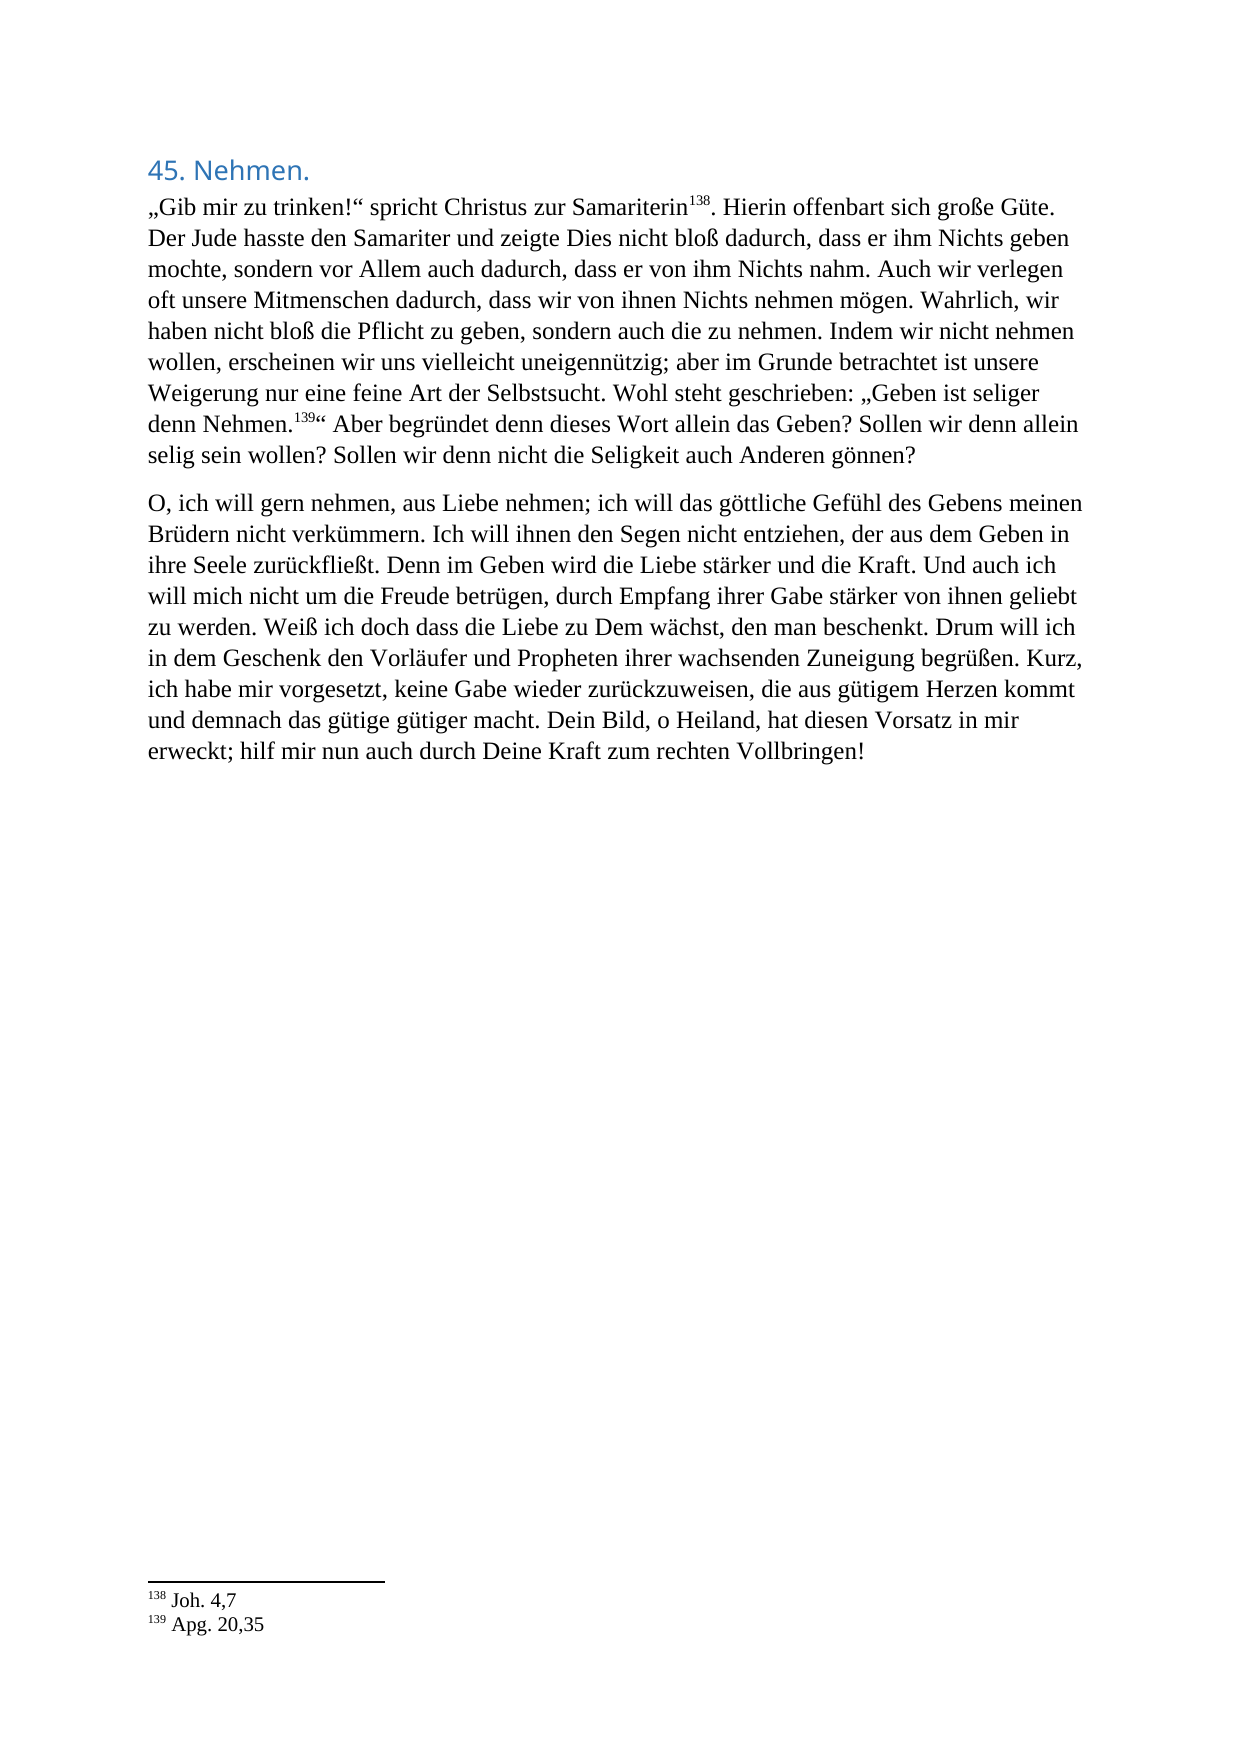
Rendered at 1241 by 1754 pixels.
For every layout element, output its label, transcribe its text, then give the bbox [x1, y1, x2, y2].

text „Gib mir zu trinken!“ spricht Christus zur Samariterin. Hierin offenbart sich große Güte. Der Jude hasste den Samariter und zeigte Dies nicht bloß dadurch, dass er ihm Nichts geben mochte, sondern vor Allem auch dadurch, dass er von ihm Nichts nahm. Auch wir verlegen oft unsere Mitmenschen dadurch, dass wir von ihnen Nichts nehmen mögen. Wahrlich, wir haben nicht bloß die Pflicht zu geben, sondern auch die zu nehmen. Indem wir nicht nehmen wollen, erscheinen wir uns vielleicht uneigennützig; aber im Grunde betrachtet ist unsere Weigerung nur eine feine Art der Selbstsucht. Wohl steht geschrieben: „Geben ist seliger denn Nehmen.“ Aber begründet denn dieses Wort allein das Geben? Sollen wir denn allein selig sein wollen? Sollen wir denn nicht die Seligkeit auch Anderen gönnen? [148, 192, 1093, 469]
text O, ich will gern nehmen, aus Liebe nehmen; ich will das göttliche Gefühl des Gebens meinen Brüdern nicht verkümmern. Ich will ihnen den Segen nicht entziehen, der aus dem Geben in ihre Seele zurückfließt. Denn im Geben wird die Liebe stärker und die Kraft. Und auch ich will mich nicht um die Freude betrügen, durch Empfang ihrer Gabe stärker von ihnen geliebt zu werden. Weiß ich doch dass die Liebe zu Dem wächst, den man beschenkt. Drum will ich in dem Geschenk den Vorläufer und Propheten ihrer wachsenden Zuneigung begrüßen. Kurz, ich habe mir vorgesetzt, keine Gabe wieder zurückzuweisen, die aus gütigem Herzen kommt und demnach das gütige gütiger macht. Dein Bild, o Heiland, hat diesen Vorsatz in mir erweckt; hilf mir nun auch durch Deine Kraft zum rechten Vollbringen! [148, 488, 1093, 765]
subtitle 45. Nehmen. [148, 152, 1093, 189]
